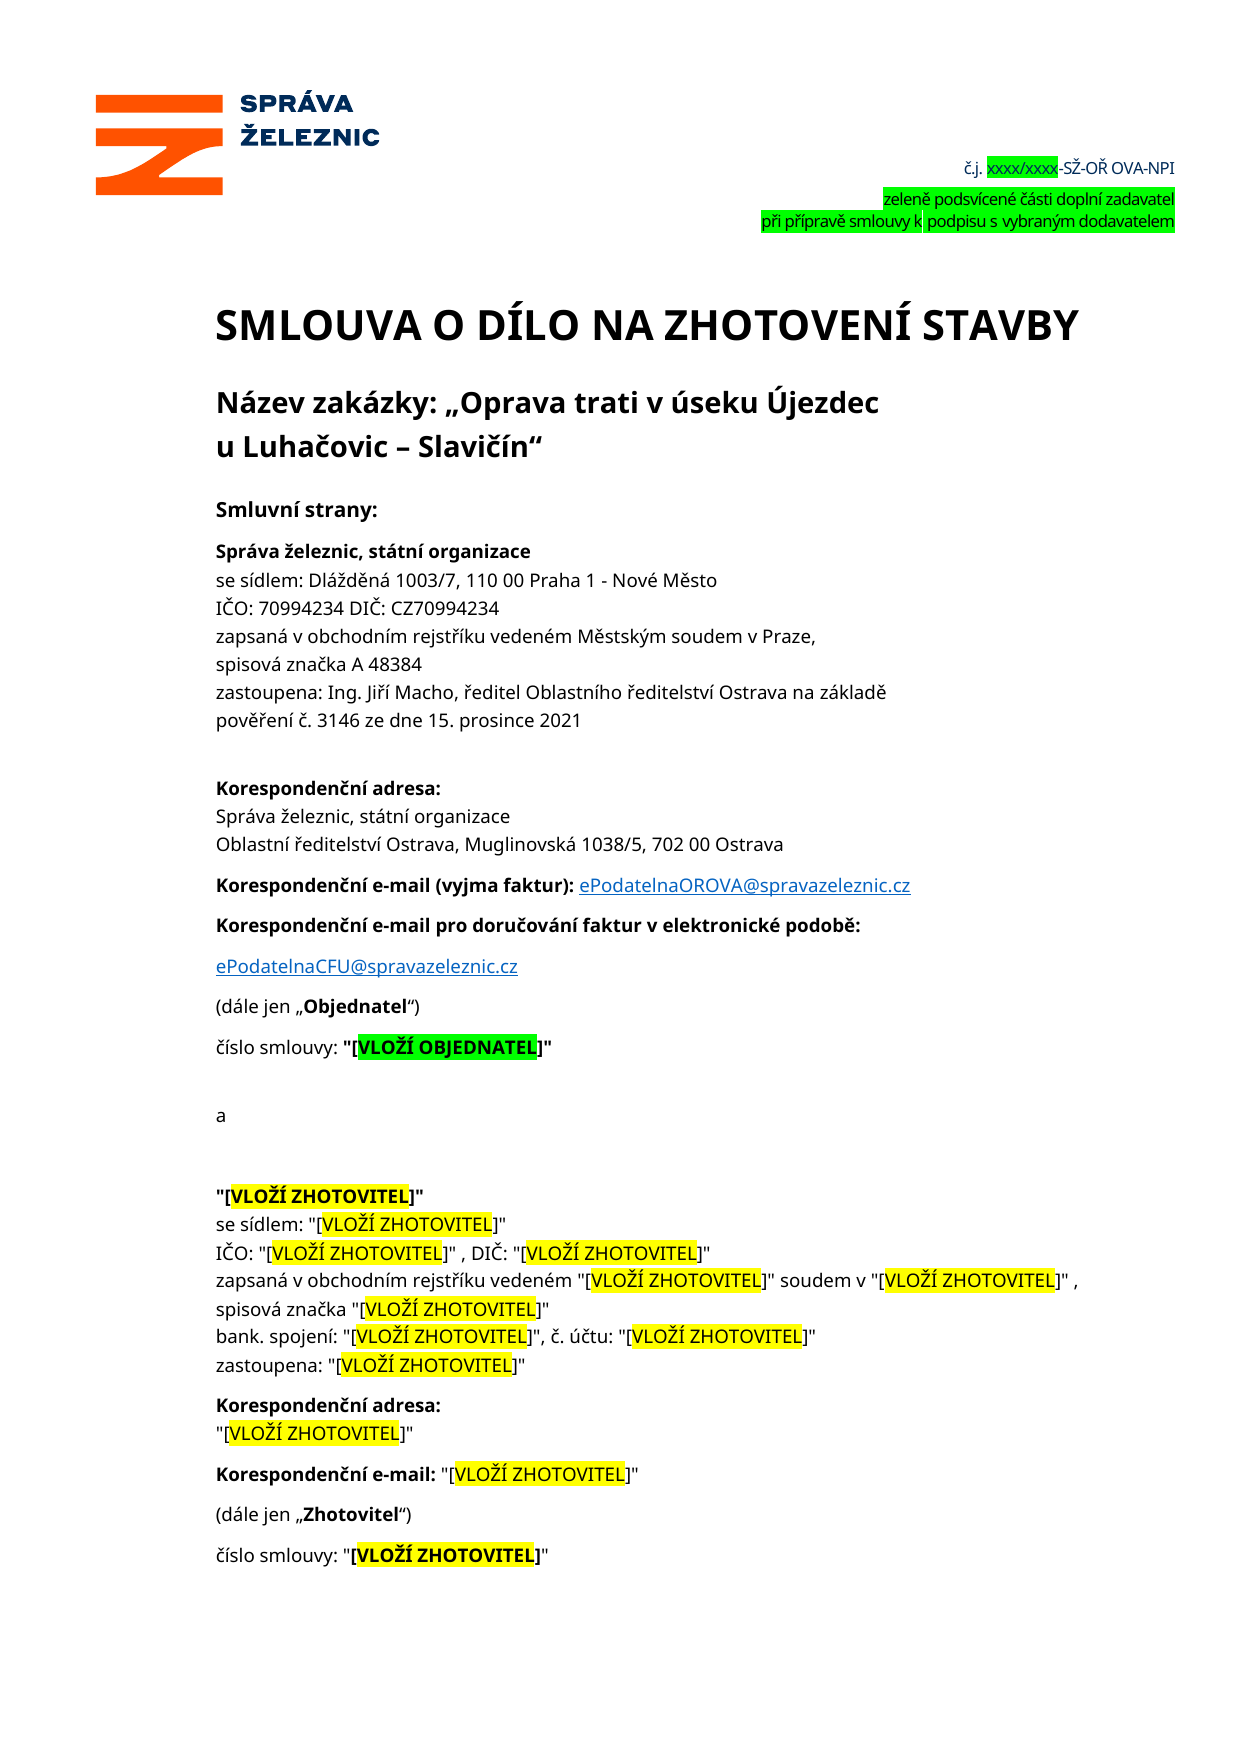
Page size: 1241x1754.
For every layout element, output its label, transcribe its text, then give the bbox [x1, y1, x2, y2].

text zastoupena: "[VLOŽÍ ZHOTOVITEL]" [512, 1352, 1093, 1377]
text zastoupena: Ing. Jiří Macho, ředitel Oblastního ředitelství Ostrava na základě [216, 679, 1093, 704]
text Korespondenční adresa: [216, 1392, 1093, 1418]
text (dále jen „Zhotovitel“) [216, 1501, 1093, 1527]
text číslo smlouvy: "[VLOŽÍ OBJEDNATEL]" [216, 1034, 358, 1060]
text bank. spojení: "[VLOŽÍ ZHOTOVITEL]", č. účtu: "[VLOŽÍ ZHOTOVITEL]" [802, 1324, 1093, 1349]
text zastoupena: "[VLOŽÍ ZHOTOVITEL]" [216, 1352, 341, 1377]
text spisová značka "[VLOŽÍ ZHOTOVITEL]" [216, 1296, 365, 1321]
text "[VLOŽÍ ZHOTOVITEL]" [399, 1420, 1093, 1446]
text Korespondenční e-mail: "[VLOŽÍ ZHOTOVITEL]" [625, 1461, 1093, 1486]
text spisová značka "[VLOŽÍ ZHOTOVITEL]" [536, 1296, 1093, 1321]
text (dále jen „Objednatel“) [216, 994, 1093, 1019]
text Korespondenční adresa: [216, 776, 1093, 801]
text Správa železnic, státní organizace [216, 539, 1093, 564]
text spisová značka A 48384 [216, 651, 1093, 676]
text Korespondenční e-mail pro doručování faktur v elektronické podobě: [216, 913, 1093, 938]
text Název zakázky: „Oprava trati v úseku Újezdec u Luhačovic – Slavičín“ [216, 383, 1093, 466]
text ePodatelnaCFU@spravazeleznic.cz [216, 953, 1093, 979]
text Oblastní ředitelství Ostrava, Muglinovská 1038/5, 702 00 Ostrava [216, 832, 1093, 857]
text SMLOUVA O DÍLO NA ZHOTOVENÍ STAVBY [216, 295, 1093, 352]
text IČO: "[VLOŽÍ ZHOTOVITEL]" , DIČ: "[VLOŽÍ ZHOTOVITEL]" [697, 1240, 1093, 1265]
text Správa železnic, státní organizace [216, 803, 1093, 829]
text Korespondenční e-mail (vyjma faktur): ePodatelnaOROVA@spravazeleznic.cz [216, 872, 1093, 898]
text "[VLOŽÍ ZHOTOVITEL]" [409, 1184, 1093, 1209]
text Korespondenční e-mail: "[VLOŽÍ ZHOTOVITEL]" [216, 1461, 455, 1486]
text zapsaná v obchodním rejstříku vedeném "[VLOŽÍ ZHOTOVITEL]" soudem v "[VLOŽÍ ZHOTOVITEL]" , [216, 1268, 591, 1293]
text Smluvní strany: [216, 495, 1093, 523]
text číslo smlouvy: "[VLOŽÍ ZHOTOVITEL]" [216, 1542, 357, 1567]
text IČO: 70994234 DIČ: CZ70994234 [216, 595, 1093, 620]
text se sídlem: "[VLOŽÍ ZHOTOVITEL]" [216, 1212, 322, 1237]
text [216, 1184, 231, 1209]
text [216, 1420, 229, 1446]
text se sídlem: Dlážděná 1003/7, 110 00 Praha 1 - Nové Město [216, 567, 1093, 592]
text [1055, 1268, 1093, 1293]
text číslo smlouvy: "[VLOŽÍ OBJEDNATEL]" [537, 1034, 1093, 1060]
text číslo smlouvy: "[VLOŽÍ ZHOTOVITEL]" [534, 1542, 1093, 1567]
text pověření č. 3146 ze dne 15. prosince 2021 [216, 707, 1093, 732]
text se sídlem: "[VLOŽÍ ZHOTOVITEL]" [492, 1212, 1093, 1237]
text zapsaná v obchodním rejstříku vedeném Městským soudem v Praze, [216, 623, 1093, 648]
text a [216, 1103, 1093, 1128]
